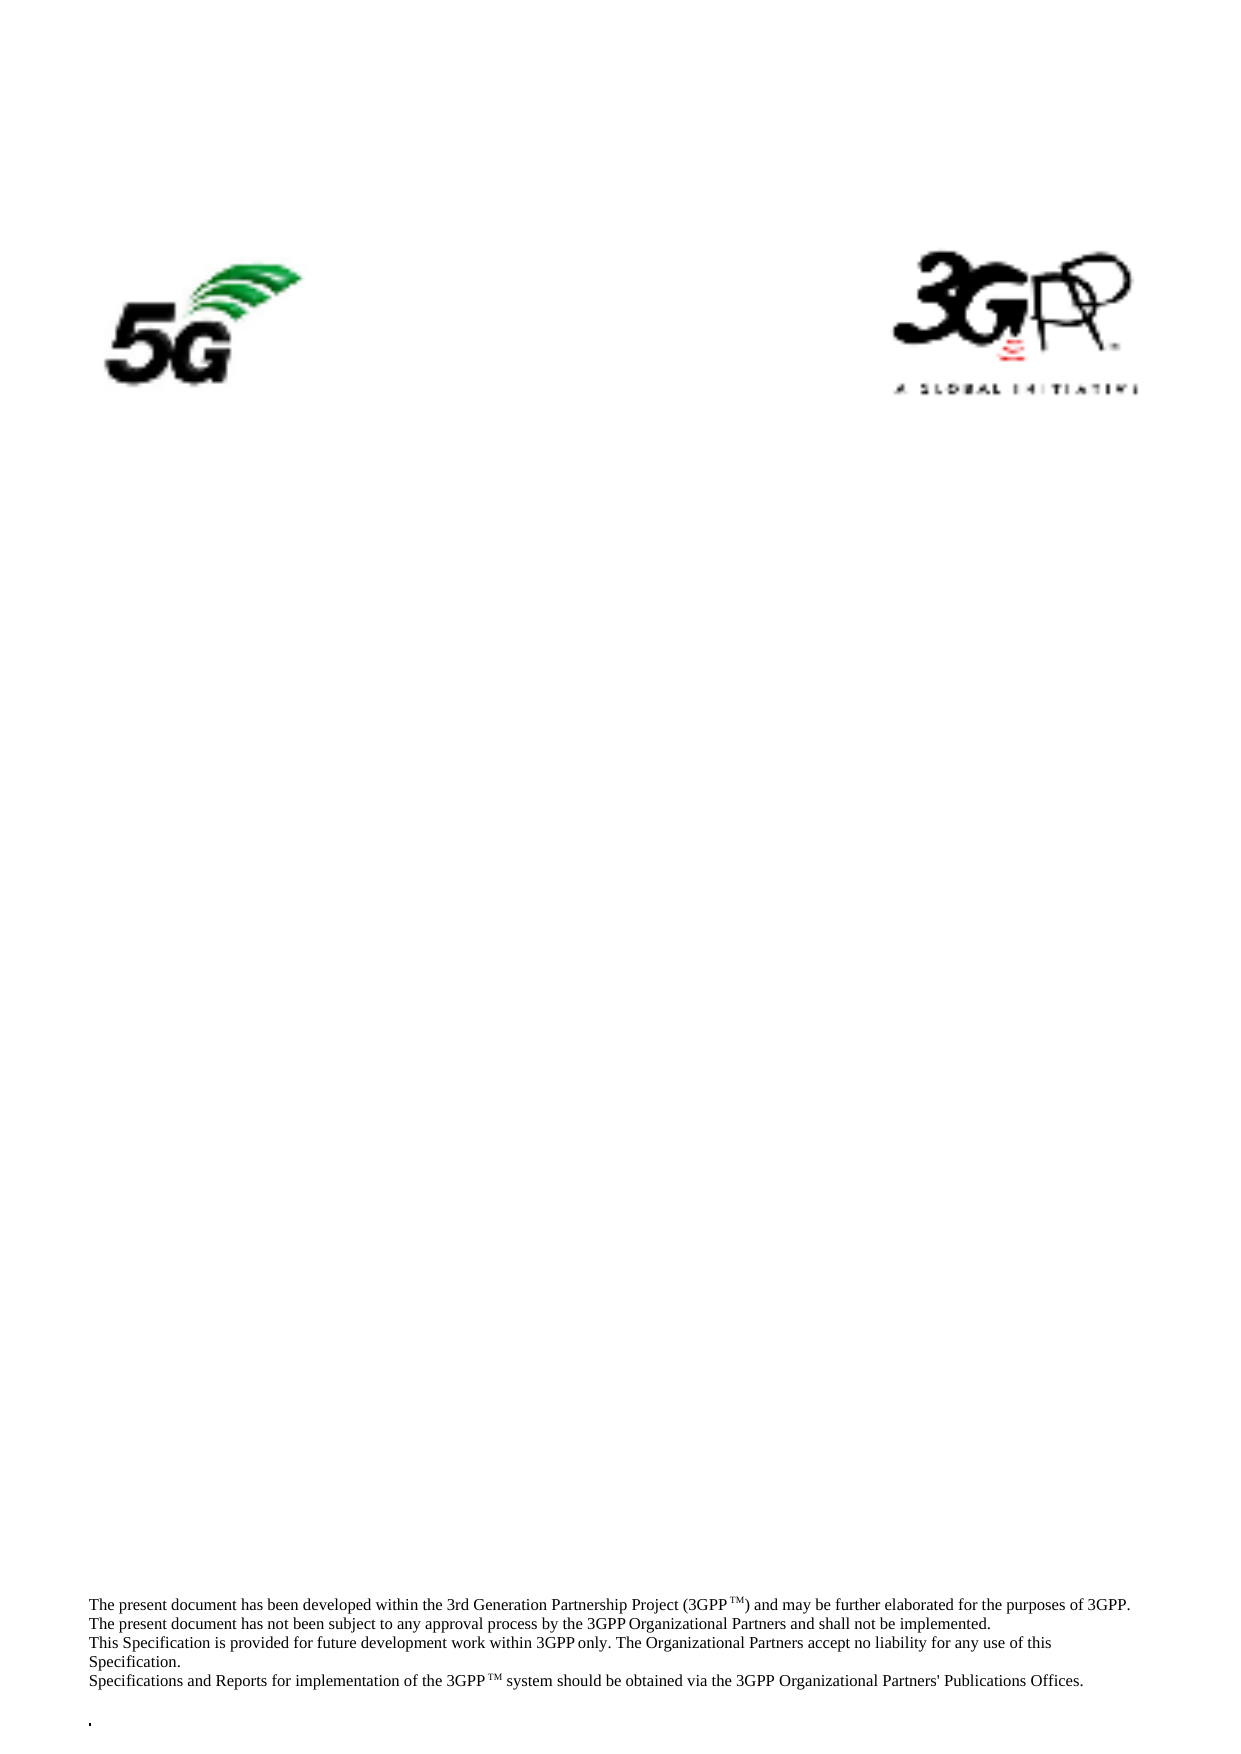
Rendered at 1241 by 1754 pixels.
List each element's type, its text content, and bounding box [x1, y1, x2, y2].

text The present document has been developed within the 3rd Generation Partnership Project (3GPP TM) and may be further elaborated for the purposes of 3GPP. The present document has not been subject to any approval process by the 3GPP Organizational Partners and shall not be implemented. This Specification is provided for future development work within 3GPP only. The Organizational Partners accept no liability for any use of this Specification. Specifications and Reports for implementation of the 3GPP TM system should be obtained via the 3GPP Organizational Partners' Publications Offices. [89, 1594, 1131, 1690]
